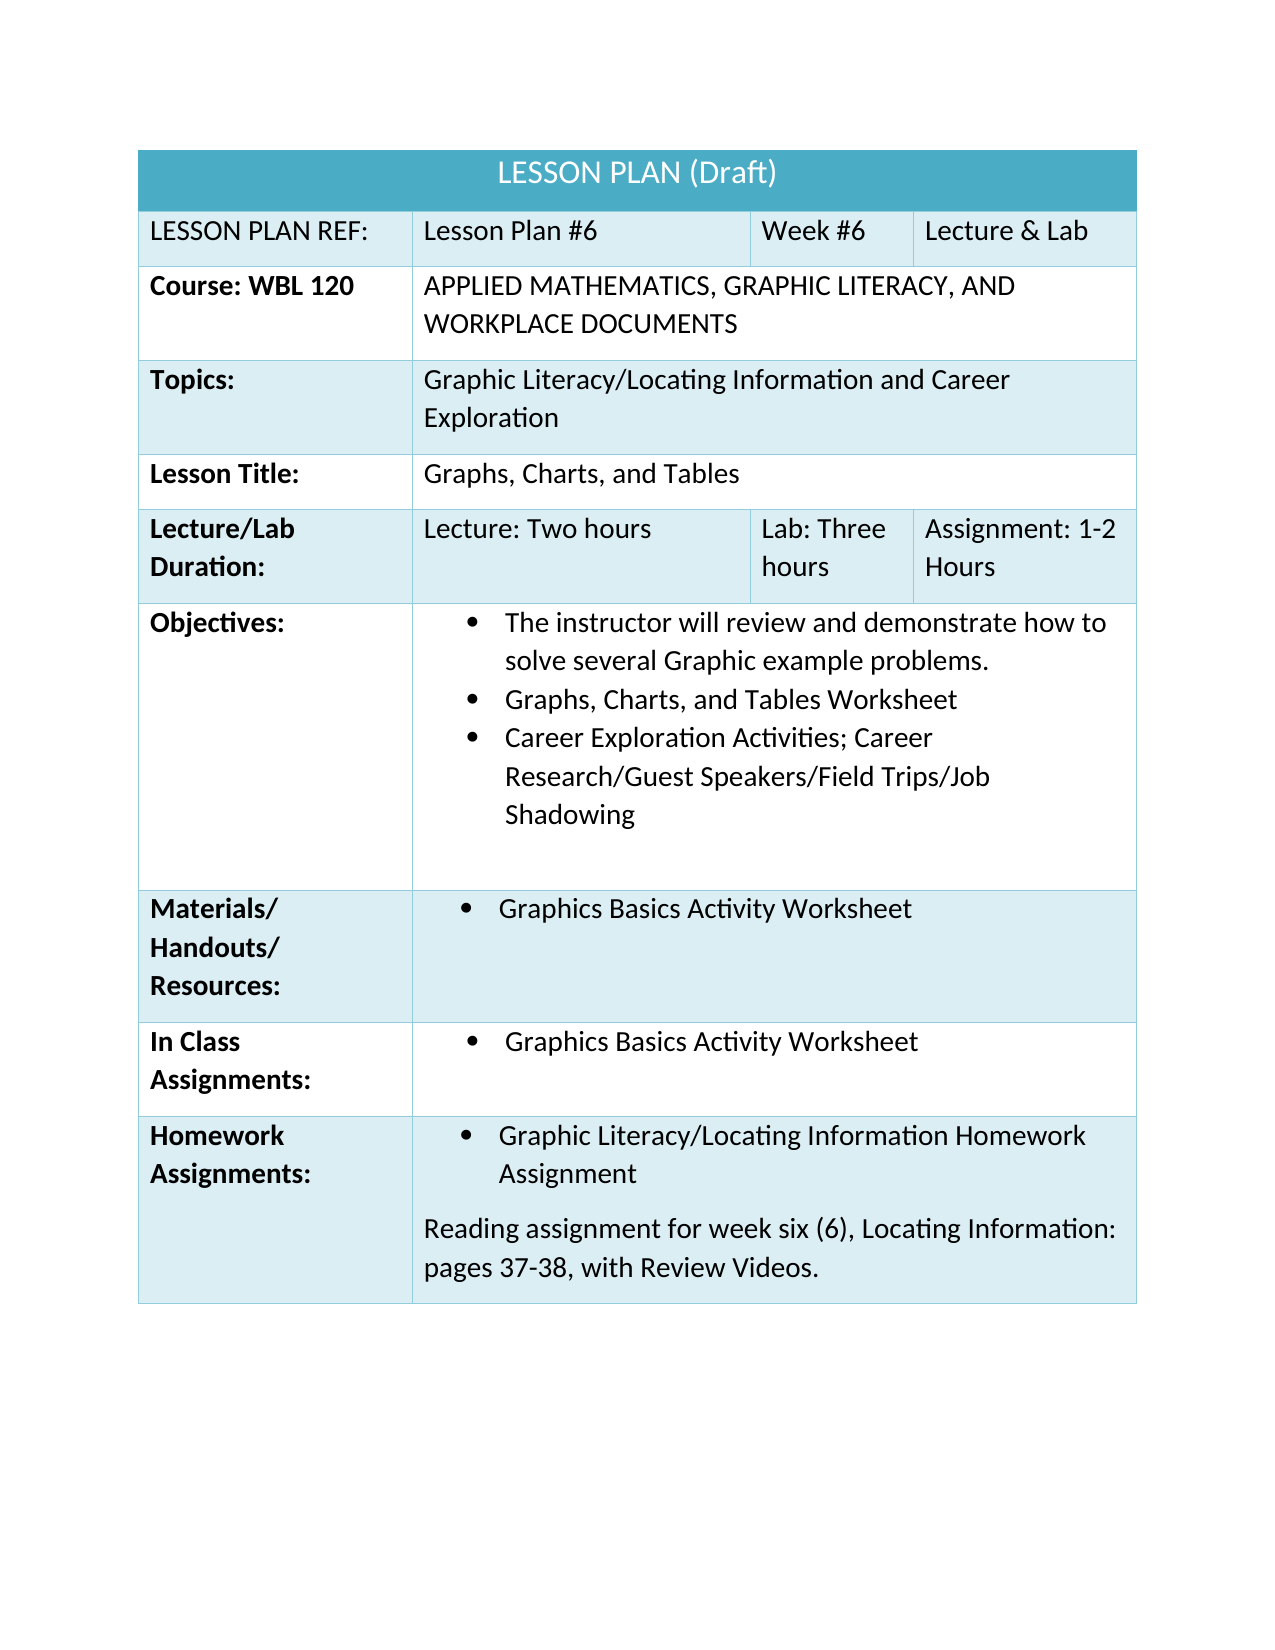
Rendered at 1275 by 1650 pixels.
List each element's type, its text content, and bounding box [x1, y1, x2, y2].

table_cell Topics: [139, 361, 412, 454]
table_cell Lab: Three hours [751, 510, 913, 603]
table_cell Graphs, Charts, and Tables [413, 455, 1136, 509]
table_cell Materials/Handouts/Resources: [139, 891, 412, 1022]
table_cell Homework Assignments: [139, 1117, 412, 1303]
table_cell Lesson Title: [139, 455, 412, 509]
table_cell The instructor will review and demonstrate how to solve several Graphic example problems. Graphs, Charts, and Tables Worksheet Career Exploration Activities; Career Research/Guest Speakers/Field Trips/Job Shadowing [413, 604, 1136, 889]
table_cell APPLIED MATHEMATICS, GRAPHIC LITERACY, AND WORKPLACE DOCUMENTS [413, 267, 1136, 360]
table_cell Assignment: 1-2 Hours [914, 510, 1136, 603]
table_cell Week #6 [751, 212, 913, 266]
table_cell Lecture: Two hours [413, 510, 750, 603]
table_header LESSON PLAN (Draft) [139, 151, 1136, 211]
table_cell Graphic Literacy/Locating Information Homework Assignment Reading assignment for week six (6), Locating Information: pages 37-38, with Review Videos. [413, 1117, 1136, 1303]
table_cell Objectives: [139, 604, 412, 889]
table_cell Lesson Plan #6 [413, 212, 750, 266]
table_cell Graphics Basics Activity Worksheet [413, 891, 1136, 1022]
table_cell In Class Assignments: [139, 1023, 412, 1116]
table_cell Graphic Literacy/Locating Information and Career Exploration [413, 361, 1136, 454]
table_cell Course: WBL 120 [139, 267, 412, 360]
table_cell Graphics Basics Activity Worksheet [413, 1023, 1136, 1116]
table_cell Lecture & Lab [914, 212, 1136, 266]
table_cell LESSON PLAN REF: [139, 212, 412, 266]
table_cell Lecture/Lab Duration: [139, 510, 412, 603]
